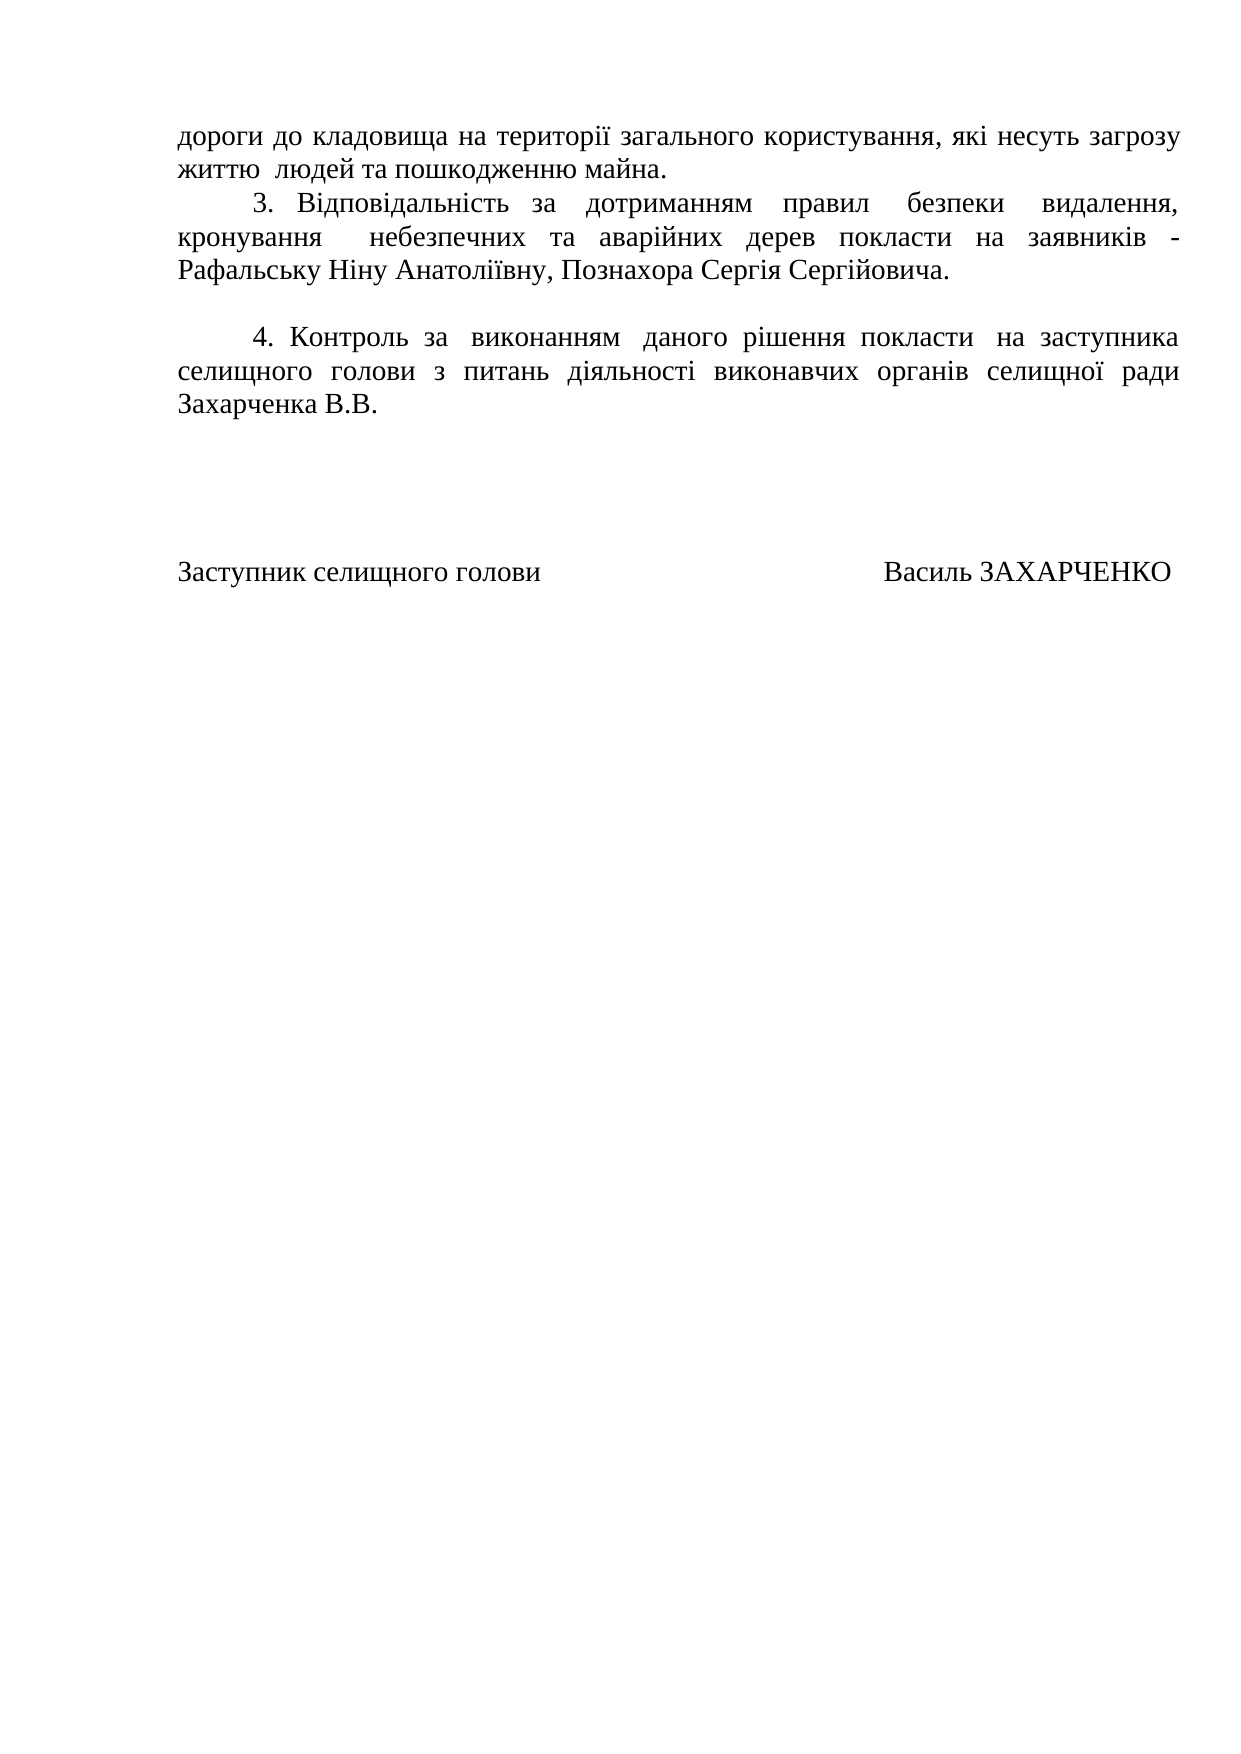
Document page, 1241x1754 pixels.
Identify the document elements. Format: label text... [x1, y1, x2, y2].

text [177, 118, 1181, 185]
text 3. Відповідальність за дотриманням правил безпеки видалення, кронування небезпечних та аварійних дерев покласти на заявників - Рафальську Ніну Анатоліївну, Познахора Сергія Сергійовича. [177, 185, 1181, 286]
text 4. Контроль за виконанням даного рішення покласти на заступника селищного голови з питань діяльності виконавчих органів селищної ради Захарченка В.В. [177, 319, 1181, 420]
text Заступник селищного голови Василь ЗАХАРЧЕНКО [177, 554, 1181, 588]
